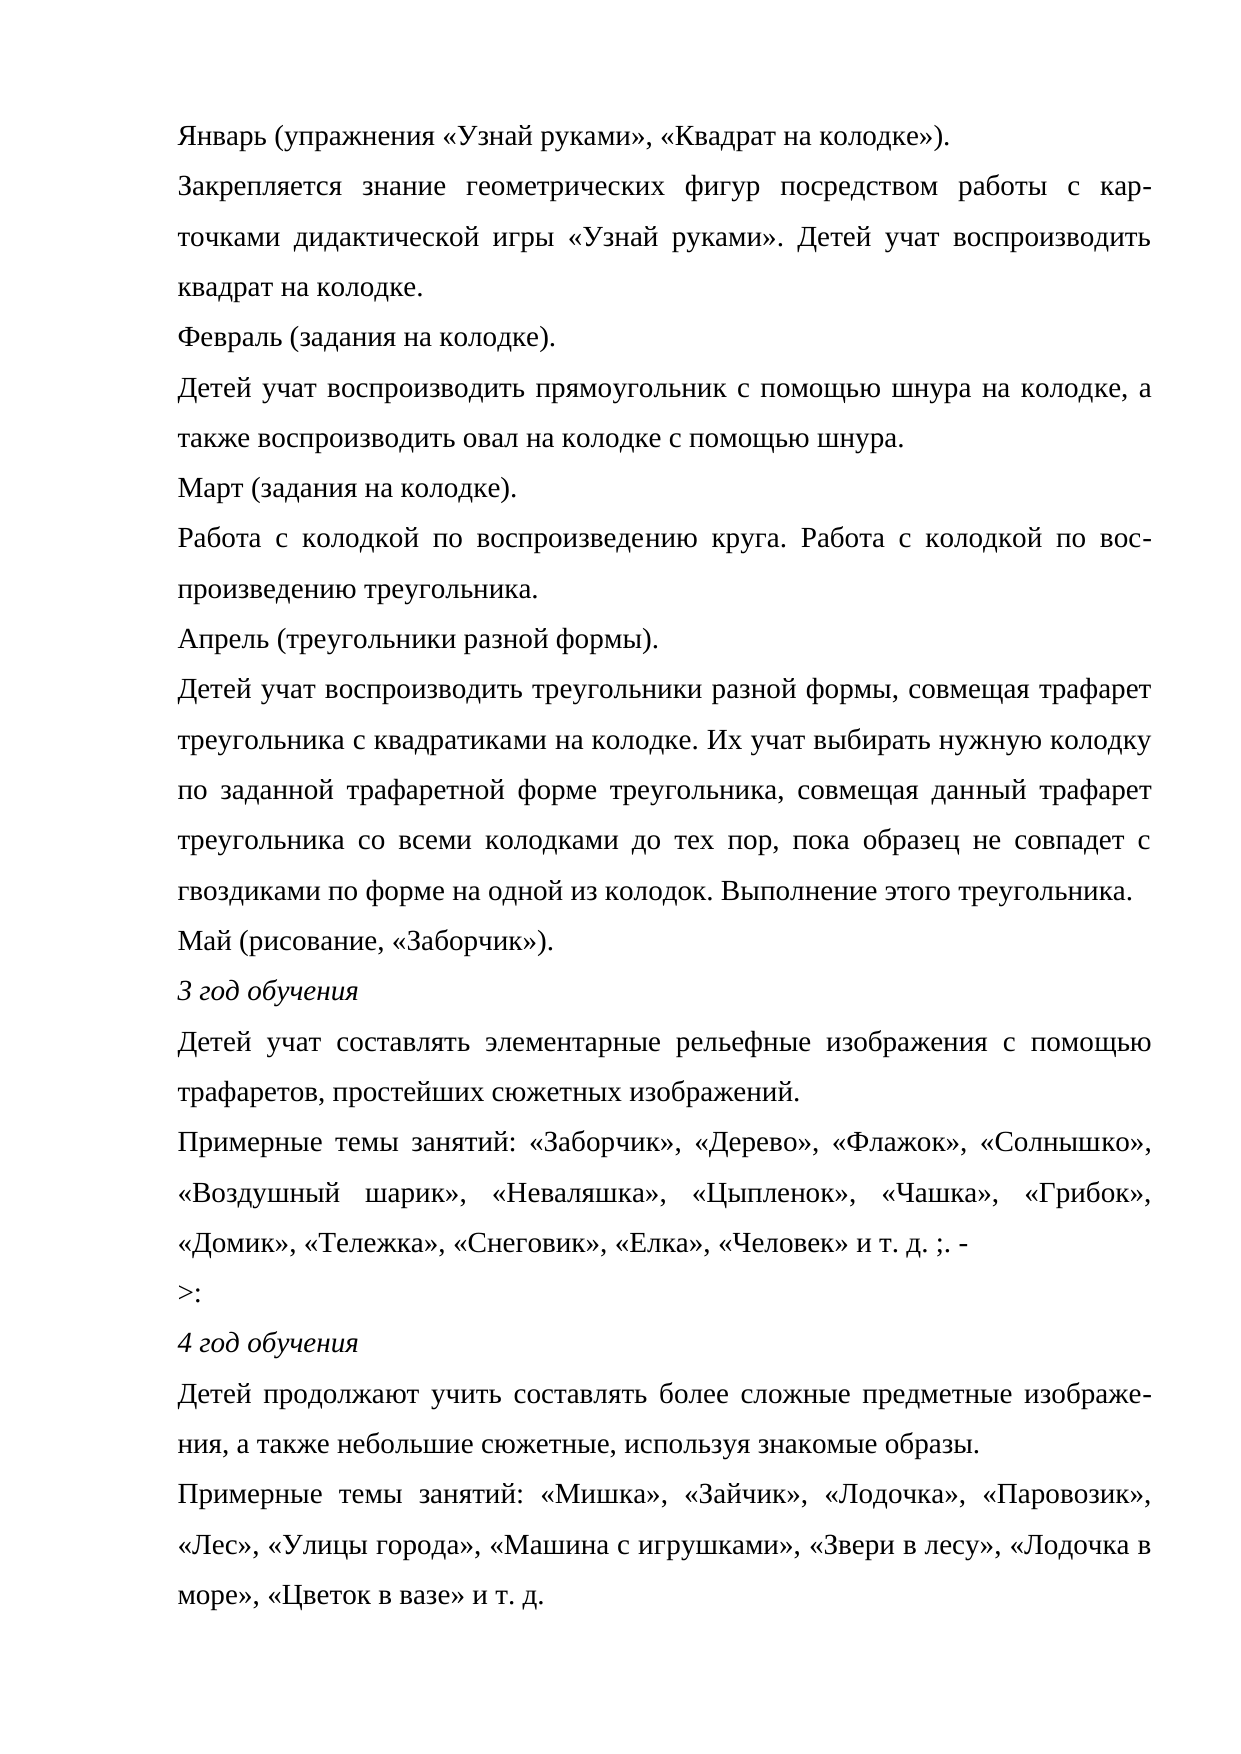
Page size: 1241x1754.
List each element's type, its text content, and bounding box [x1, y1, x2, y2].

text Примерные темы занятий: «Мишка», «Зайчик», «Лодочка», «Паровозик», «Лес», «Улицы города», «Машина с игрушками», «Звери в лесу», «Лодочка в море», «Цветок в вазе» и т. д. [177, 1477, 1152, 1611]
text Март (задания на колодке). [177, 470, 1152, 504]
text Детей учат составлять элементарные рельефные изображения с помощью трафаретов, простейших сюжетных изображений. [177, 1024, 1152, 1108]
text Закрепляется знание геометрических фигур посредством работы с карточками дидактической игры «Узнай руками». Детей учат воспроизводить квадрат на колодке. [177, 168, 1152, 303]
text Май (рисование, «Заборчик»). [177, 923, 1152, 957]
text 3 год обучения [177, 973, 1152, 1007]
text Примерные темы занятий: «Заборчик», «Дерево», «Флажок», «Солнышко», «Воздушный шарик», «Неваляшка», «Цыпленок», «Чашка», «Грибок», «Домик», «Тележка», «Снеговик», «Елка», «Человек» и т. д. ;. - [177, 1124, 1152, 1258]
text >: [177, 1275, 1152, 1309]
text Детей продолжают учить составлять более сложные предметные изображения, а также небольшие сюжетные, используя знакомые образы. [177, 1376, 1152, 1460]
text 4 год обучения [177, 1326, 1152, 1359]
text Январь (упражнения «Узнай руками», «Квадрат на колодке»). [177, 118, 1152, 152]
text Февраль (задания на колодке). [177, 319, 1152, 353]
text Детей учат воспроизводить треугольники разной формы, совмещая трафарет треугольника с квадратиками на колодке. Их учат выбирать нужную колодку по заданной трафаретной форме треугольника, совмещая данный трафарет треугольника со всеми колодками до тех пор, пока образец не совпадет с гвоздиками по форме на одной из колодок. Выполнение этого треугольника. [177, 672, 1152, 906]
text Детей учат воспроизводить прямоугольник с помощью шнура на колодке, а также воспроизводить овал на колодке с помощью шнура. [177, 370, 1152, 453]
text Работа с колодкой по воспроизведению круга. Работа с колодкой по воспроизведению треугольника. [177, 521, 1152, 604]
text Апрель (треугольники разной формы). [177, 621, 1152, 655]
